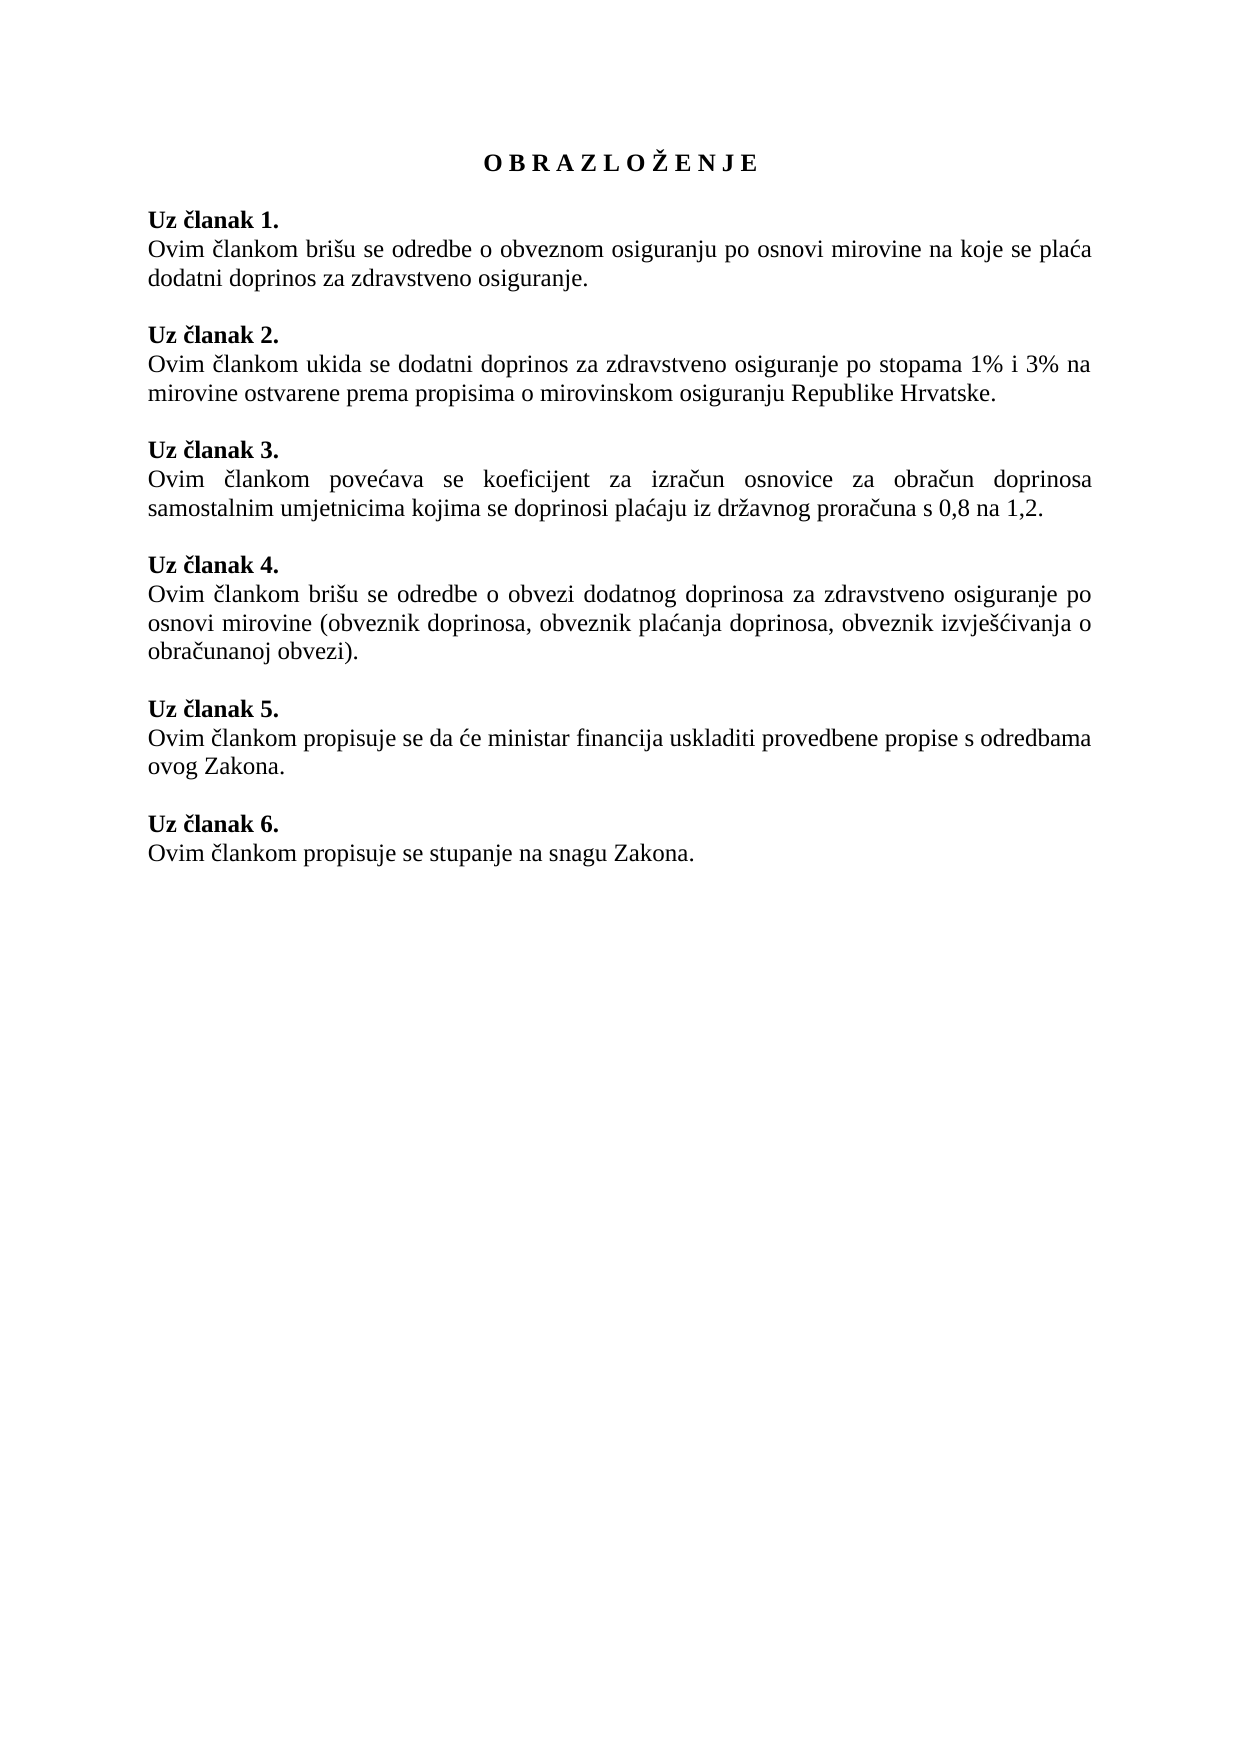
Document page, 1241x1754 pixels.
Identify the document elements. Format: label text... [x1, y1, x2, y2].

text Ovim člankom povećava se koeficijent za izračun osnovice za obračun doprinosa samostalnim umjetnicima kojima se doprinosi plaćaju iz državnog proračuna s 0,8 na 1,2. [148, 464, 1093, 521]
text Uz članak 4. [148, 550, 1093, 579]
text Uz članak 1. [148, 205, 1093, 234]
text Ovim člankom ukida se dodatni doprinos za zdravstveno osiguranje po stopama 1% i 3% na mirovine ostvarene prema propisima o mirovinskom osiguranju Republike Hrvatske. [148, 349, 1093, 406]
text Ovim člankom propisuje se stupanje na snagu Zakona. [148, 838, 1093, 866]
text Uz članak 6. [148, 809, 1093, 838]
text Uz članak 5. [148, 694, 1093, 723]
text Uz članak 3. [148, 435, 1093, 464]
text Ovim člankom propisuje se da će ministar financija uskladiti provedbene propise s odredbama ovog Zakona. [148, 723, 1093, 780]
text O B R A Z L O Ž E N J E [148, 148, 1093, 176]
text Ovim člankom brišu se odredbe o obveznom osiguranju po osnovi mirovine na koje se plaća dodatni doprinos za zdravstveno osiguranje. [148, 234, 1093, 291]
text Uz članak 2. [148, 320, 1093, 349]
text Ovim člankom brišu se odredbe o obvezi dodatnog doprinosa za zdravstveno osiguranje po osnovi mirovine (obveznik doprinosa, obveznik plaćanja doprinosa, obveznik izvješćivanja o obračunanoj obvezi). [148, 579, 1093, 665]
